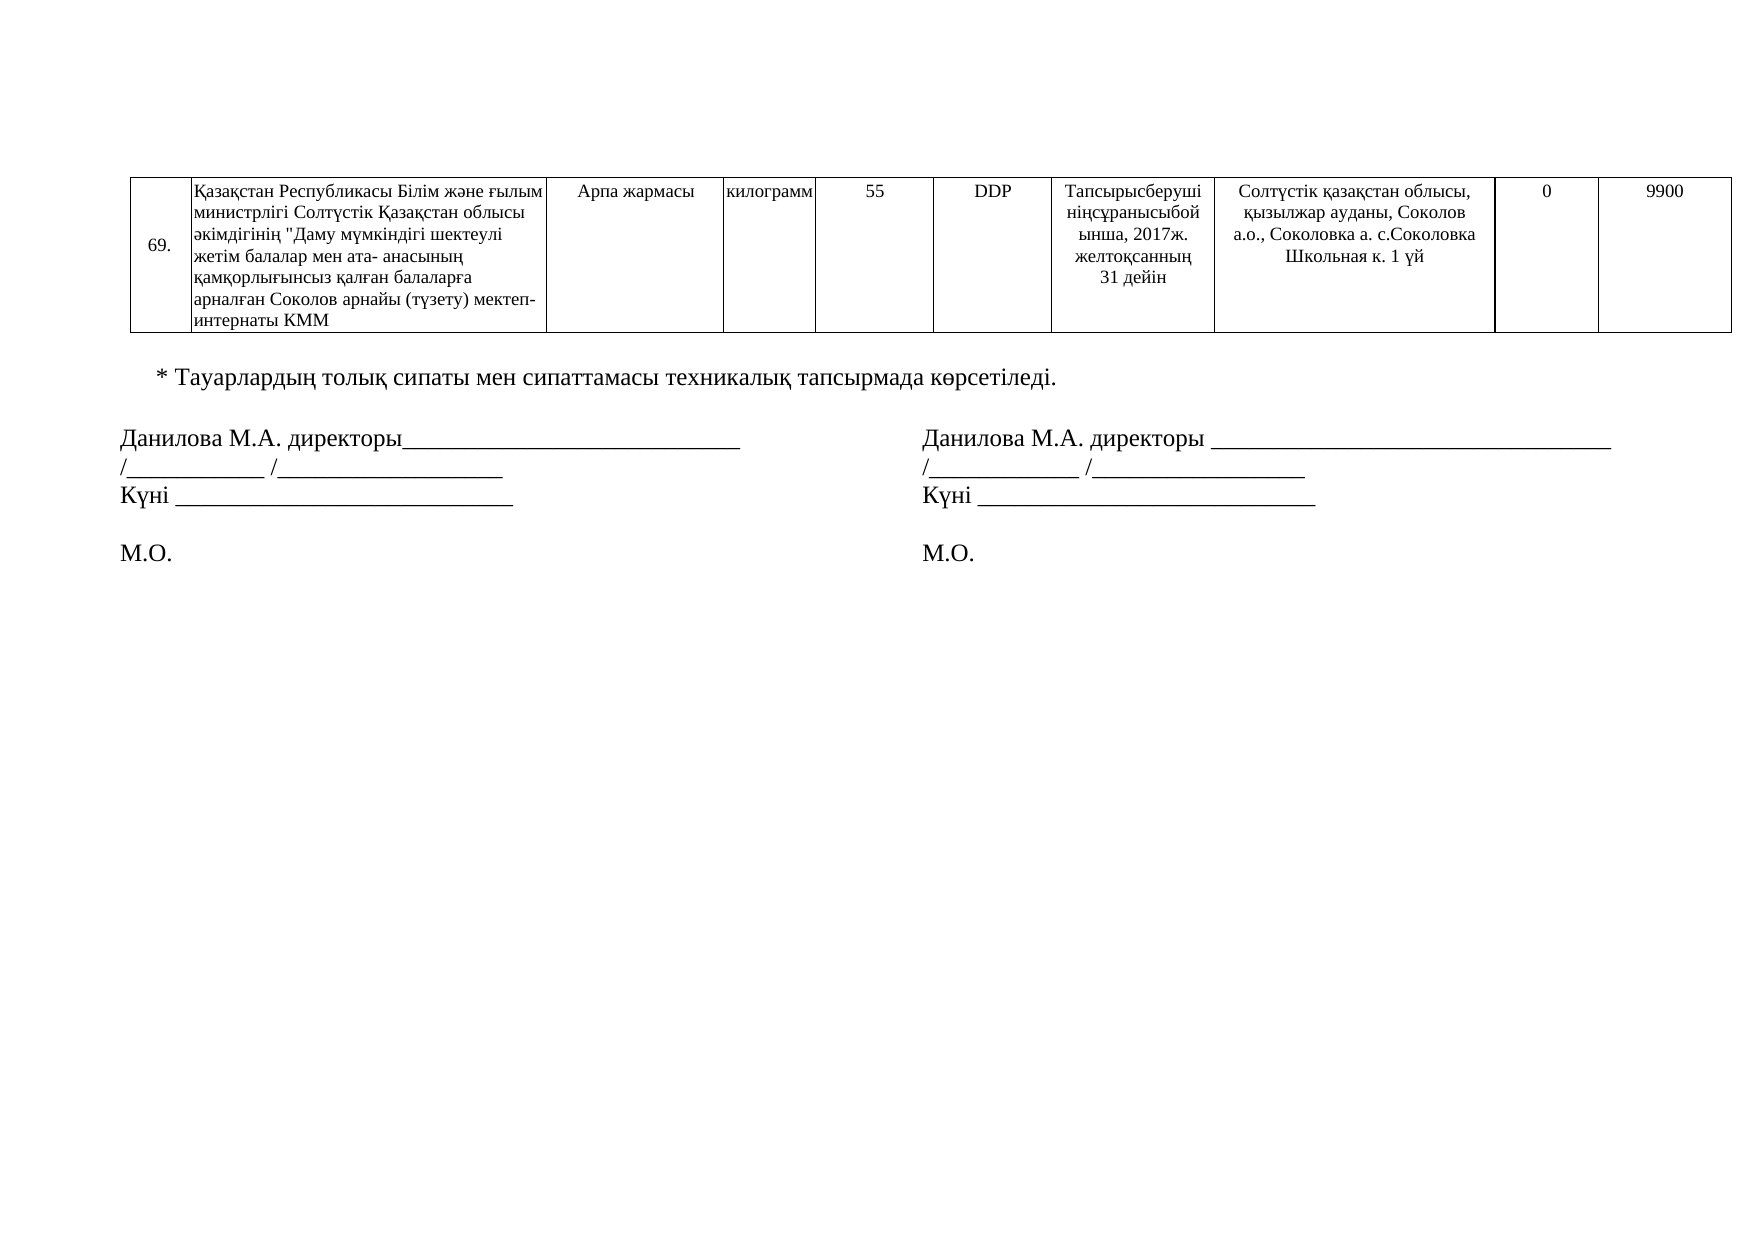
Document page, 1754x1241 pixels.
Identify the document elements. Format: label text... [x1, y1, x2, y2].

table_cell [192, 178, 546, 332]
table_cell килограмм [724, 178, 815, 332]
table_cell [131, 178, 191, 332]
table_header Данилова М.А. директоры ________________________________ /____________ /_________________ Күні ___________________________ М.О. [921, 420, 1723, 569]
table_cell Арпа жармасы [547, 178, 723, 332]
table_cell 9900 [1599, 178, 1731, 332]
table_cell 55 [816, 178, 933, 332]
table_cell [1215, 178, 1494, 332]
table_cell 0 [1496, 178, 1598, 332]
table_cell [1052, 178, 1214, 332]
text * Тауарлардың толық сипаты мен сипаттамасы техникалық тапсырмада көрсетіледі. [118, 362, 1636, 391]
table_header Данилова М.А. директоры___________________________ /___________ /__________________ Күні ___________________________ М.О. [118, 420, 921, 569]
table_cell DDP [934, 178, 1051, 332]
